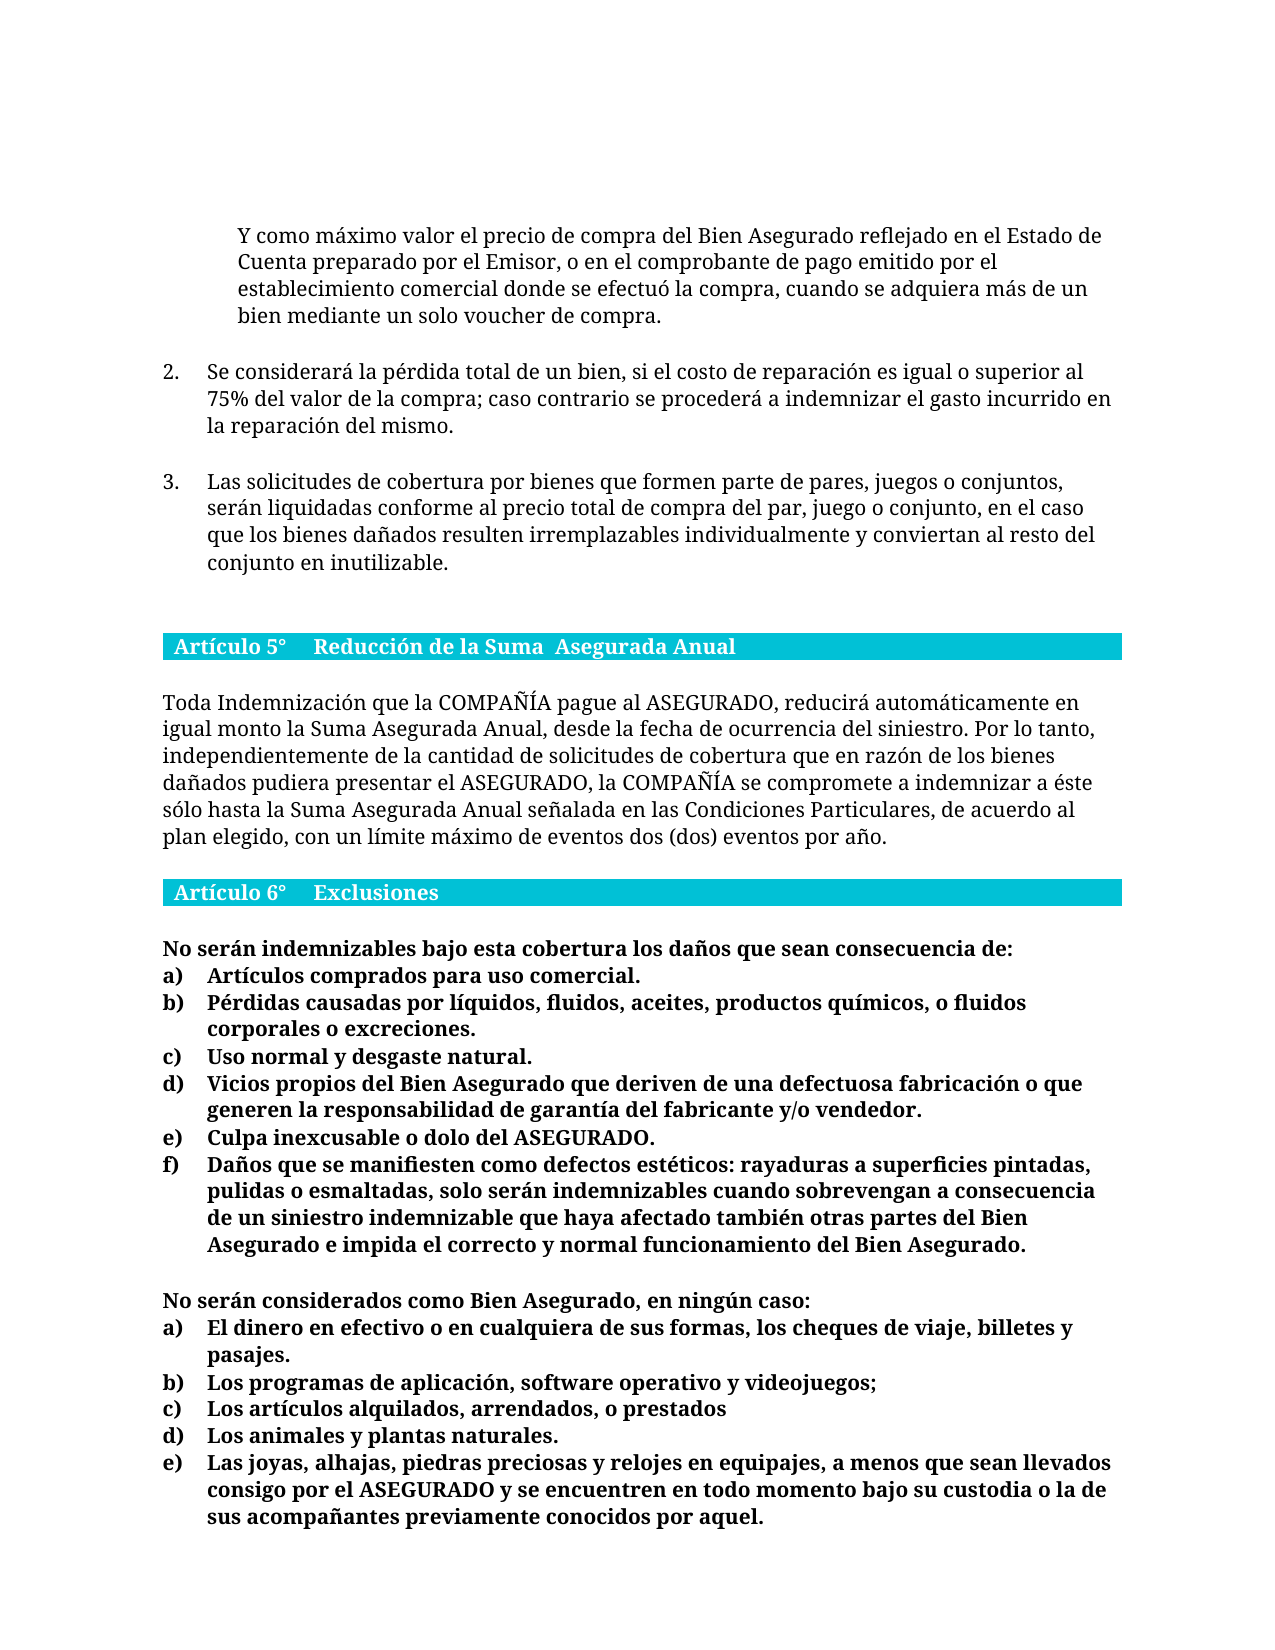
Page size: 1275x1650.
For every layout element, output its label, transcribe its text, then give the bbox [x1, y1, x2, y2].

list El dinero en efectivo o en cualquiera de sus formas, los cheques de viaje, billetes y pasajes. [162, 1314, 1122, 1368]
list Las solicitudes de cobertura por bienes que formen parte de pares, juegos o conjuntos, serán liquidadas conforme al precio total de compra del par, juego o conjunto, en el caso que los bienes dañados resulten irremplazables individualmente y conviertan al resto del conjunto en inutilizable. [162, 468, 1122, 576]
text No serán indemnizables bajo esta cobertura los daños que sean consecuencia de: [162, 934, 1122, 962]
list Daños que se manifiesten como defectos estéticos: rayaduras a superficies pintadas, pulidas o esmaltadas, solo serán indemnizables cuando sobrevengan a consecuencia de un siniestro indemnizable que haya afectado también otras partes del Bien Asegurado e impida el correcto y normal funcionamiento del Bien Asegurado. [162, 1151, 1122, 1259]
list Pérdidas causadas por líquidos, fluidos, aceites, productos químicos, o fluidos corporales o excreciones. [162, 988, 1122, 1043]
list Y como máximo valor el precio de compra del Bien Asegurado reflejado en el Estado de Cuenta preparado por el Emisor, o en el comprobante de pago emitido por el establecimiento comercial donde se efectuó la compra, cuando se adquiera más de un bien mediante un solo voucher de compra. [237, 222, 1122, 330]
table_header Artículo 6° Exclusiones [163, 879, 1122, 906]
list Se considerará la pérdida total de un bien, si el costo de reparación es igual o superior al 75% del valor de la compra; caso contrario se procederá a indemnizar el gasto incurrido en la reparación del mismo. [162, 358, 1122, 439]
list Los artículos alquilados, arrendados, o prestados [162, 1395, 1122, 1422]
list Vicios propios del Bien Asegurado que deriven de una defectuosa fabricación o que generen la responsabilidad de garantía del fabricante y/o vendedor. [162, 1069, 1122, 1124]
list Culpa inexcusable o dolo del ASEGURADO. [162, 1124, 1122, 1151]
list Artículos comprados para uso comercial. [162, 962, 1122, 988]
text No serán considerados como Bien Asegurado, en ningún caso: [162, 1287, 1122, 1314]
list Los programas de aplicación, software operativo y videojuegos; [162, 1368, 1122, 1395]
list Los animales y plantas naturales. [162, 1422, 1122, 1449]
list Las joyas, alhajas, piedras preciosas y relojes en equipajes, a menos que sean llevados consigo por el ASEGURADO y se encuentren en todo momento bajo su custodia o la de sus acompañantes previamente conocidos por aquel. [162, 1449, 1122, 1530]
text Toda Indemnización que la COMPAÑÍA pague al ASEGURADO, reducirá automáticamente en igual monto la Suma Asegurada Anual, desde la fecha de ocurrencia del siniestro. Por lo tanto, independientemente de la cantidad de solicitudes de cobertura que en razón de los bienes dañados pudiera presentar el ASEGURADO, la COMPAÑÍA se compromete a indemnizar a éste sólo hasta la Suma Asegurada Anual señalada en las Condiciones Particulares, de acuerdo al plan elegido, con un límite máximo de eventos dos (dos) eventos por año. [162, 688, 1122, 851]
list Uso normal y desgaste natural. [162, 1043, 1122, 1069]
table_header Artículo 5° Reducción de la Suma Asegurada Anual [163, 633, 1122, 660]
